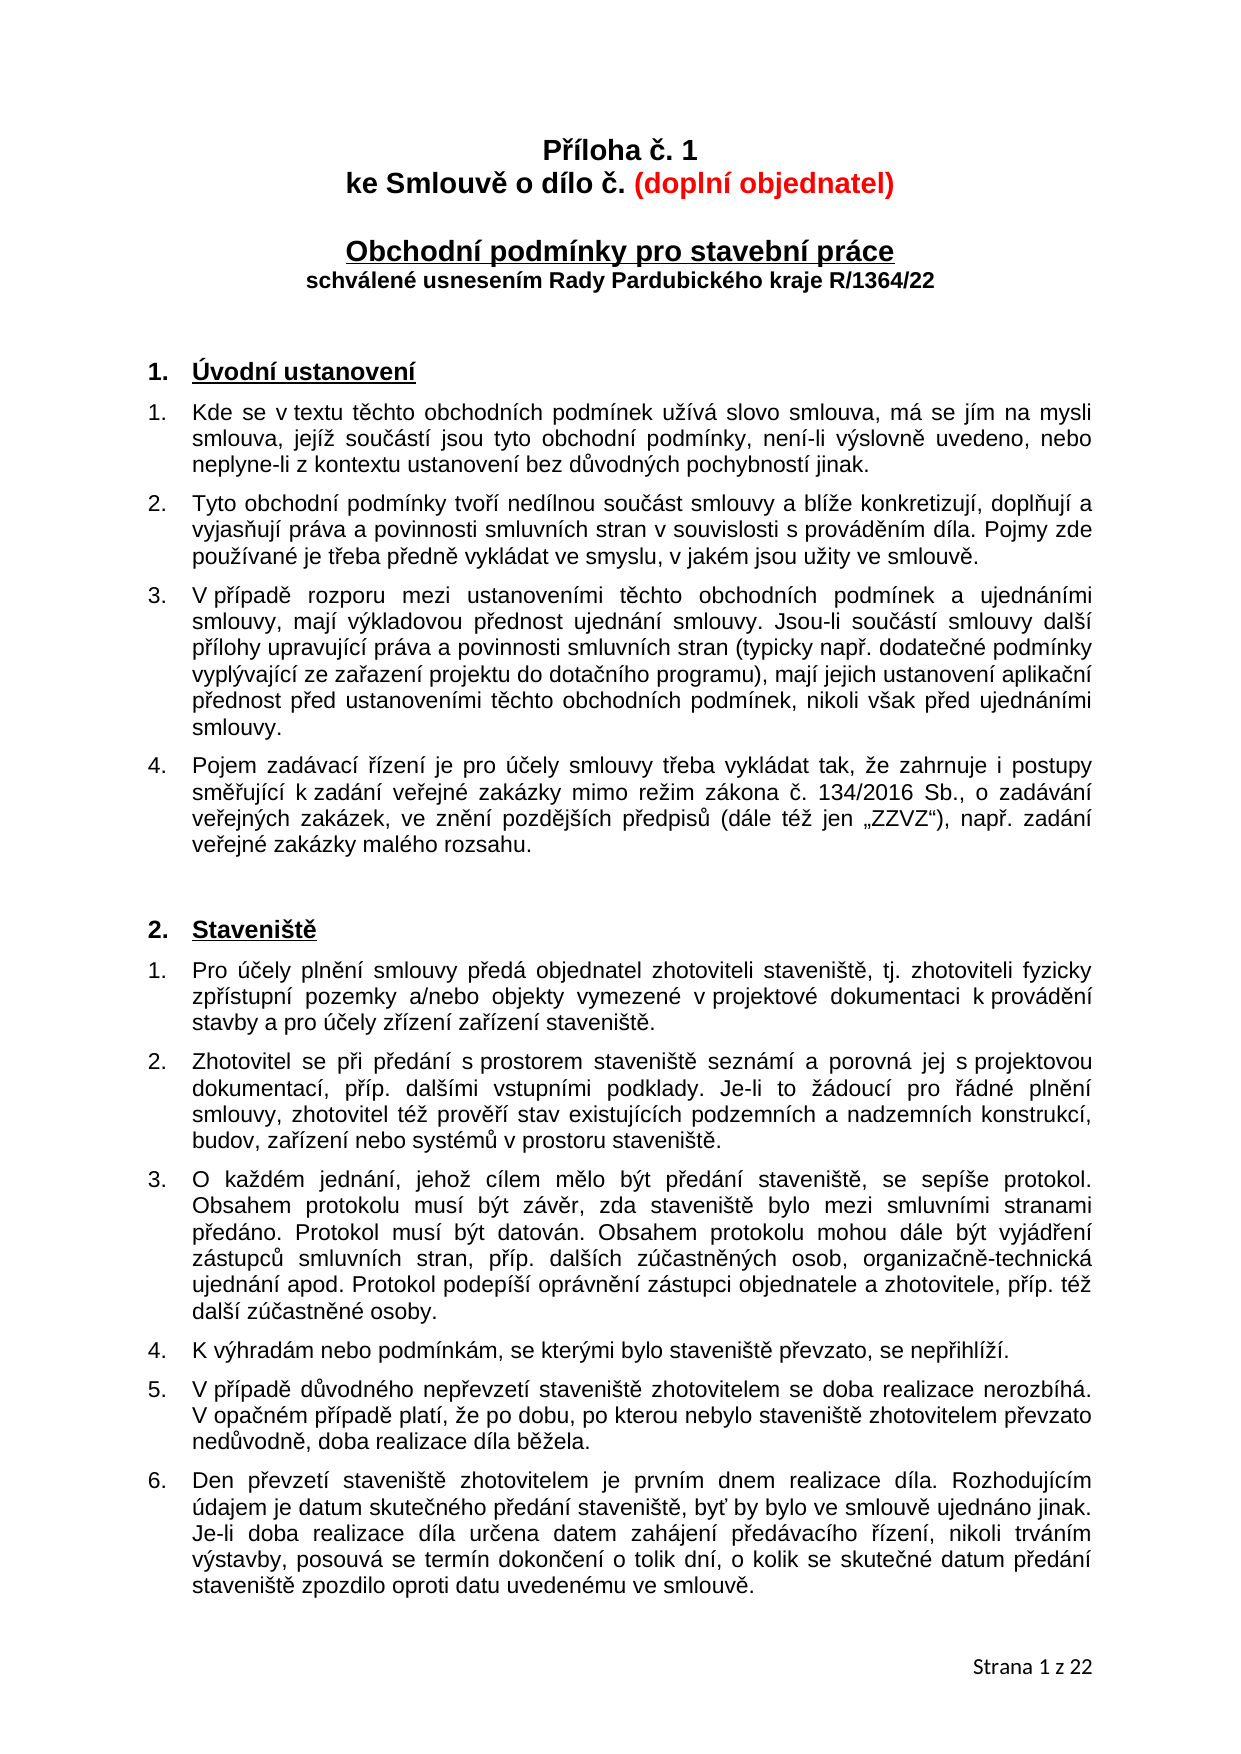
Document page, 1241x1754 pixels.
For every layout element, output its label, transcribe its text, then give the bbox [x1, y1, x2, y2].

text 3. O každém jednání, jehož cílem mělo být předání staveniště, se sepíše protokol. Obsahem protokolu musí být závěr, zda staveniště bylo mezi smluvními stranami předáno. Protokol musí být datován. Obsahem protokolu mohou dále být vyjádření zástupců smluvních stran, příp. dalších zúčastněných osob, organizačně-technická ujednání apod. Protokol podepíší oprávnění zástupci objednatele a zhotovitele, příp. též další zúčastněné osoby. [148, 1166, 1093, 1324]
text 2. Tyto obchodní podmínky tvoří nedílnou součást smlouvy a blíže konkretizují, doplňují a vyjasňují práva a povinnosti smluvních stran v souvislosti s prováděním díla. Pojmy zde používané je třeba předně vykládat ve smyslu, v jakém jsou užity ve smlouvě. [148, 490, 1093, 569]
list Úvodní ustanovení [148, 357, 1093, 386]
text 6. Den převzetí staveniště zhotovitelem je prvním dnem realizace díla. Rozhodujícím údajem je datum skutečného předání staveniště, byť by bylo ve smlouvě ujednáno jinak. Je-li doba realizace díla určena datem zahájení předávacího řízení, nikoli trváním výstavby, posouvá se termín dokončení o tolik dní, o kolik se skutečné datum předání staveniště zpozdilo oproti datu uvedenému ve smlouvě. [148, 1467, 1093, 1599]
list Staveniště [148, 915, 1093, 944]
text 1. Pro účely plnění smlouvy předá objednatel zhotoviteli staveniště, tj. zhotoviteli fyzicky zpřístupní pozemky a/nebo objekty vymezené v projektové dokumentaci k provádění stavby a pro účely zřízení zařízení staveniště. [148, 957, 1093, 1036]
text 3. V případě rozporu mezi ustanoveními těchto obchodních podmínek a ujednáními smlouvy, mají výkladovou přednost ujednání smlouvy. Jsou-li součástí smlouvy další přílohy upravující práva a povinnosti smluvních stran (typicky např. dodatečné podmínky vyplývající ze zařazení projektu do dotačního programu), mají jejich ustanovení aplikační přednost před ustanoveními těchto obchodních podmínek, nikoli však před ujednáními smlouvy. [148, 582, 1093, 740]
text ke Smlouvě o dílo č. (doplní objednatel) [148, 166, 1093, 200]
text 1. Kde se v textu těchto obchodních podmínek užívá slovo smlouva, má se jím na mysli smlouva, jejíž součástí jsou tyto obchodní podmínky, není-li výslovně uvedeno, nebo neplyne-li z kontextu ustanovení bez důvodných pochybností jinak. [148, 398, 1093, 478]
text 5. V případě důvodného nepřevzetí staveniště zhotovitelem se doba realizace nerozbíhá. V opačném případě platí, že po dobu, po kterou nebylo staveniště zhotovitelem převzato nedůvodně, doba realizace díla běžela. [148, 1376, 1093, 1454]
text schválené usnesením Rady Pardubického kraje R/1364/22 [148, 267, 1093, 293]
text Příloha č. 1 [148, 133, 1093, 166]
text 4. K výhradám nebo podmínkám, se kterými bylo staveniště převzato, se nepřihlíží. [148, 1337, 1093, 1363]
text 4. Pojem zadávací řízení je pro účely smlouvy třeba vykládat tak, že zahrnuje i postupy směřující k zadání veřejné zakázky mimo režim zákona č. 134/2016 Sb., o zadávání veřejných zakázek, ve znění pozdějších předpisů (dále též jen „ZZVZ“), např. zadání veřejné zakázky malého rozsahu. [148, 752, 1093, 858]
text 2. Zhotovitel se při předání s prostorem staveniště seznámí a porovná jej s projektovou dokumentací, příp. dalšími vstupními podklady. Je-li to žádoucí pro řádné plnění smlouvy, zhotovitel též prověří stav existujících podzemních a nadzemních konstrukcí, budov, zařízení nebo systémů v prostoru staveniště. [148, 1048, 1093, 1153]
text Obchodní podmínky pro stavební práce [148, 233, 1093, 267]
